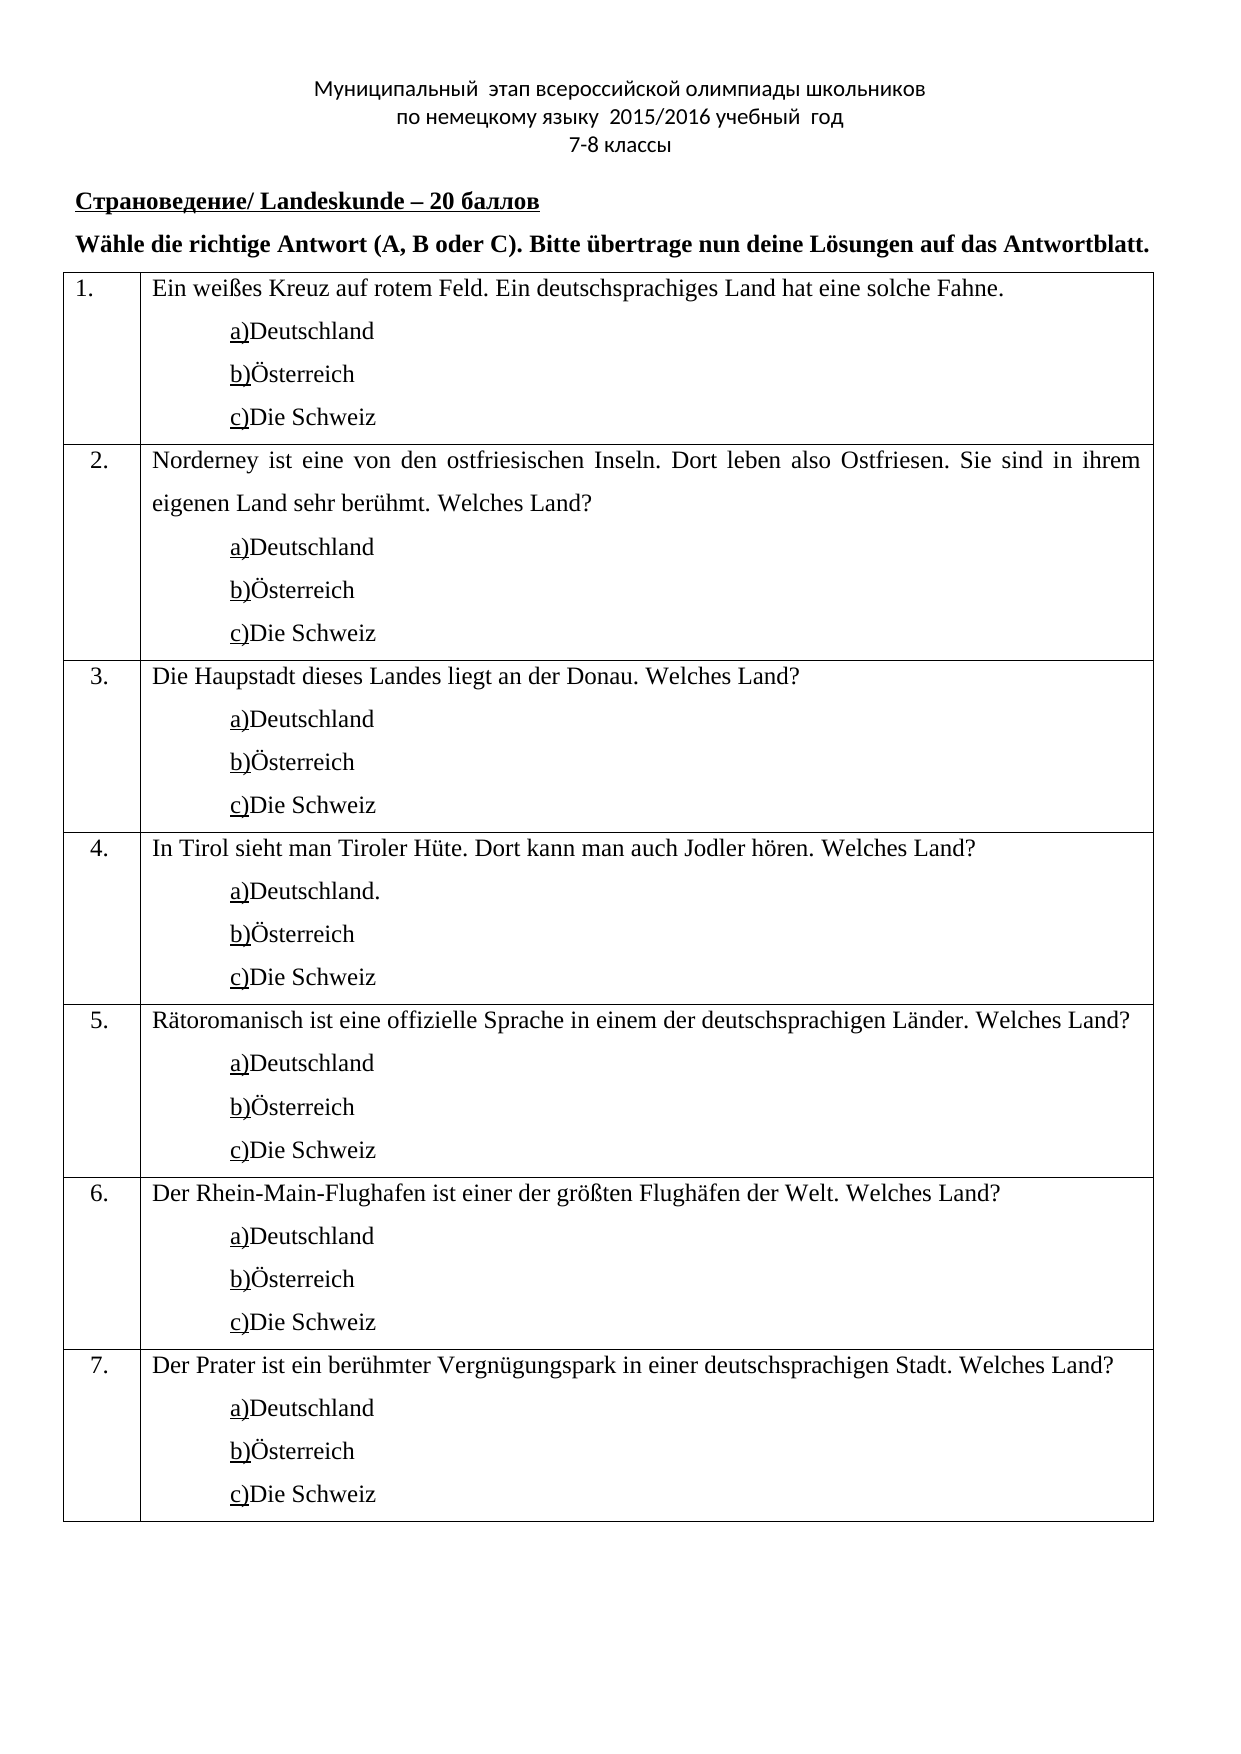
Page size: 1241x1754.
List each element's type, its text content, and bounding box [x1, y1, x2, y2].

table_header [64, 273, 140, 444]
table_cell [64, 833, 140, 1004]
table_cell Die Haupstadt dieses Landes liegt an der Donau. Welches Land? a)Deutschland b)Österreich c)Die Schweiz [141, 661, 1153, 832]
table_cell Norderney ist eine von den ostfriesischen Inseln. Dort leben also Ostfriesen. Sie sind in ihrem eigenen Land sehr berühmt. Welches Land? a)Deutschland b)Österreich c)Die Schweiz [141, 445, 1153, 660]
table_cell Rätoromanisch ist eine offizielle Sprache in einem der deutschsprachigen Länder. Welches Land? a)Deutschland b)Österreich c)Die Schweiz [141, 1005, 1153, 1177]
table_cell Der Rhein-Main-Flughafen ist einer der größten Flughäfen der Welt. Welches Land? a)Deutschland b)Österreich c)Die Schweiz [141, 1178, 1153, 1349]
text Wähle die richtige Antwort (A, B oder C). Bitte übertrage nun deine Lösungen auf das Antwortblatt. [75, 229, 1165, 258]
table_cell [64, 661, 140, 832]
table_cell [64, 1350, 140, 1521]
table_cell Der Prater ist ein berühmter Vergnügungspark in einer deutschsprachigen Stadt. Welches Land? a)Deutschland b)Österreich c)Die Schweiz [141, 1350, 1153, 1521]
table_cell [64, 445, 140, 660]
text Страноведение/ Landeskunde – 20 баллов [75, 186, 1165, 214]
table_cell [64, 1005, 140, 1177]
table_cell [64, 1178, 140, 1349]
table_cell In Tirol sieht man Tiroler Hüte. Dort kann man auch Jodler hören. Welches Land? a)Deutschland. b)Österreich c)Die Schweiz [141, 833, 1153, 1004]
table_header Ein weißes Kreuz auf rotem Feld. Ein deutschsprachiges Land hat eine solche Fahne. a)Deutschland b)Österreich c)Die Schweiz [141, 273, 1153, 444]
